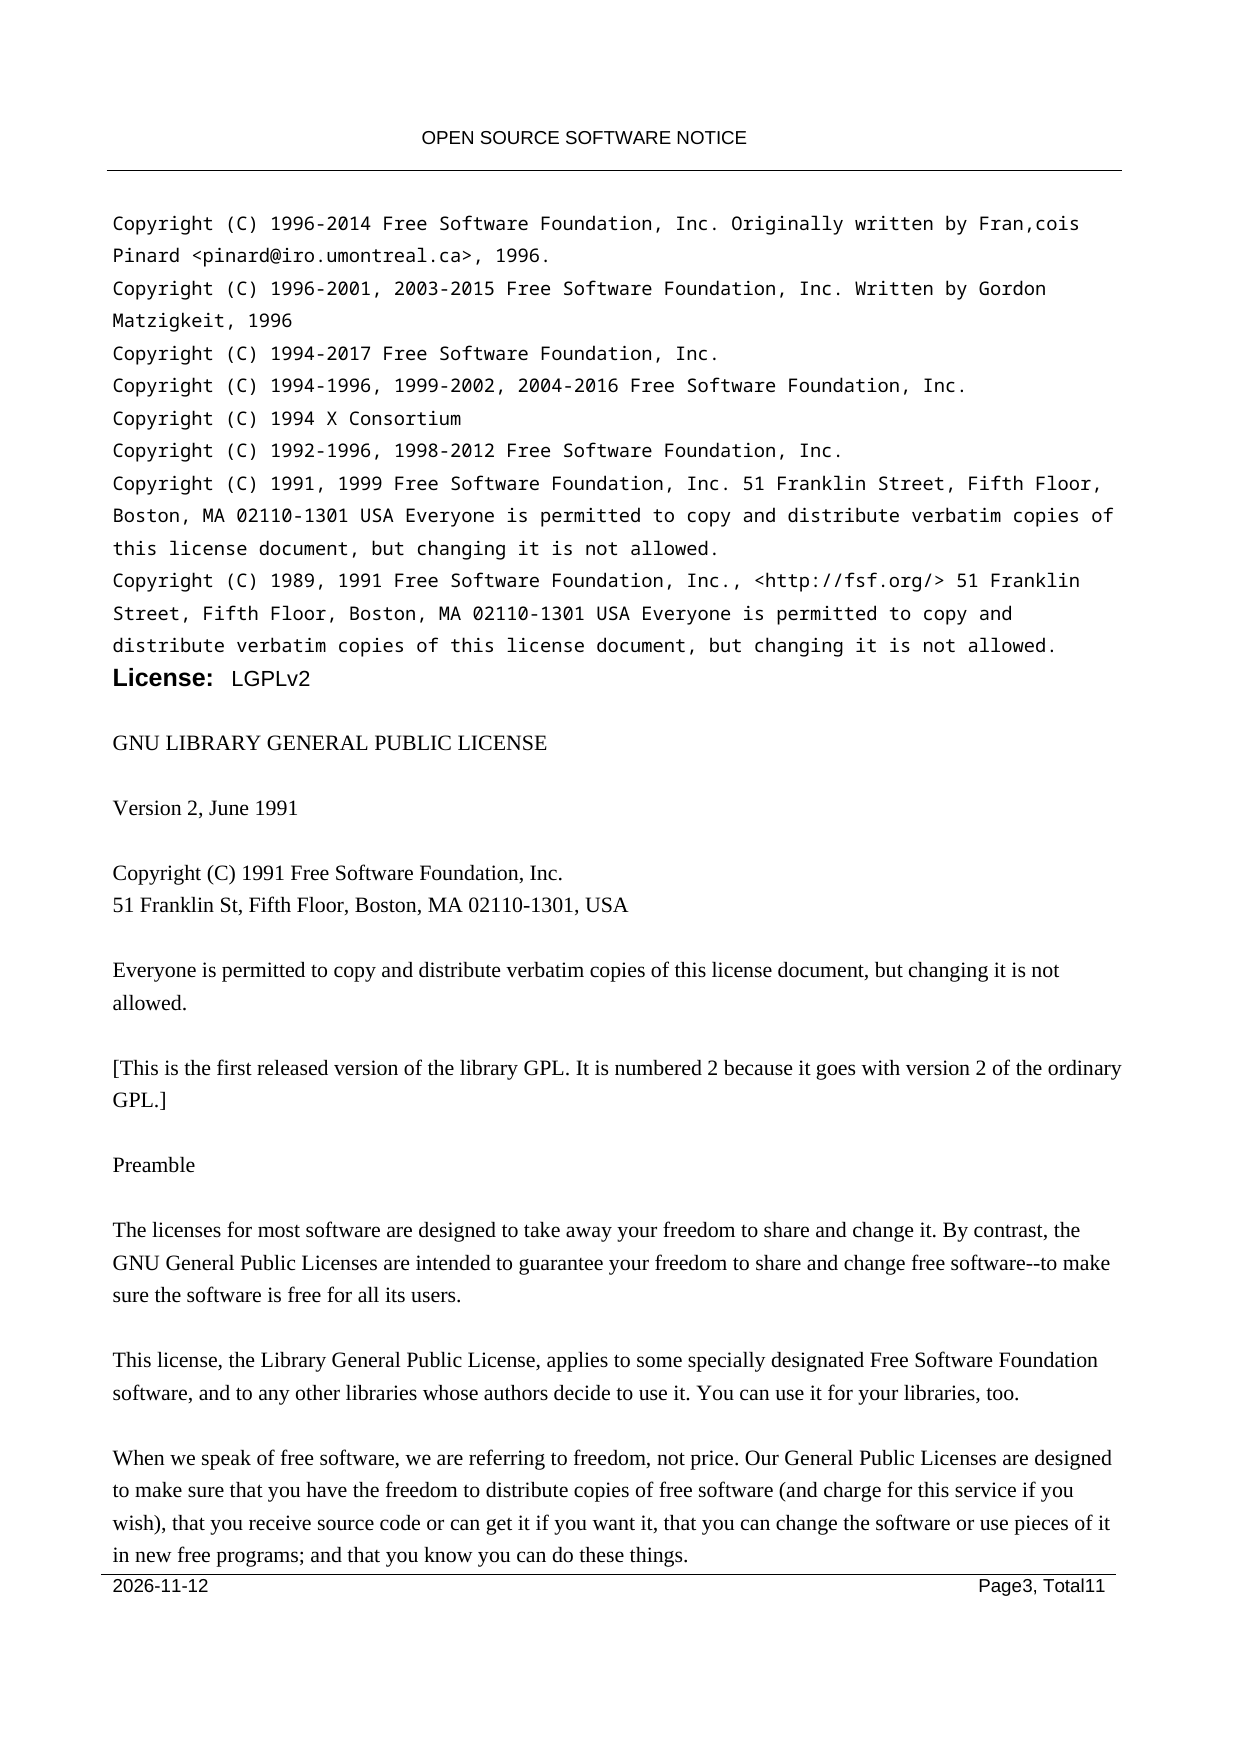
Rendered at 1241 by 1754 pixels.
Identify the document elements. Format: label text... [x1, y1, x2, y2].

text Copyright (C) 1994-1996, 1999-2002, 2004-2016 Free Software Foundation, Inc. [112, 369, 1128, 401]
text Copyright (C) 1992-1996, 1998-2012 Free Software Foundation, Inc. [112, 434, 1128, 466]
text Copyright (C) 1996-2014 Free Software Foundation, Inc. Originally written by Fran,cois Pinard <pinard@iro.umontreal.ca>, 1996. [112, 206, 1128, 271]
text Copyright (C) 1994-2017 Free Software Foundation, Inc. [112, 336, 1128, 369]
text Copyright (C) 1994 X Consortium [112, 401, 1128, 434]
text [112, 661, 1128, 1571]
text Copyright (C) 1991, 1999 Free Software Foundation, Inc. 51 Franklin Street, Fifth Floor, Boston, MA 02110-1301 USA Everyone is permitted to copy and distribute verbatim copies of this license document, but changing it is not allowed. [112, 466, 1128, 564]
text Copyright (C) 1989, 1991 Free Software Foundation, Inc., <http://fsf.org/> 51 Franklin Street, Fifth Floor, Boston, MA 02110-1301 USA Everyone is permitted to copy and distribute verbatim copies of this license document, but changing it is not allowed. [112, 564, 1128, 661]
text Copyright (C) 1996-2001, 2003-2015 Free Software Foundation, Inc. Written by Gordon Matzigkeit, 1996 [112, 271, 1128, 336]
